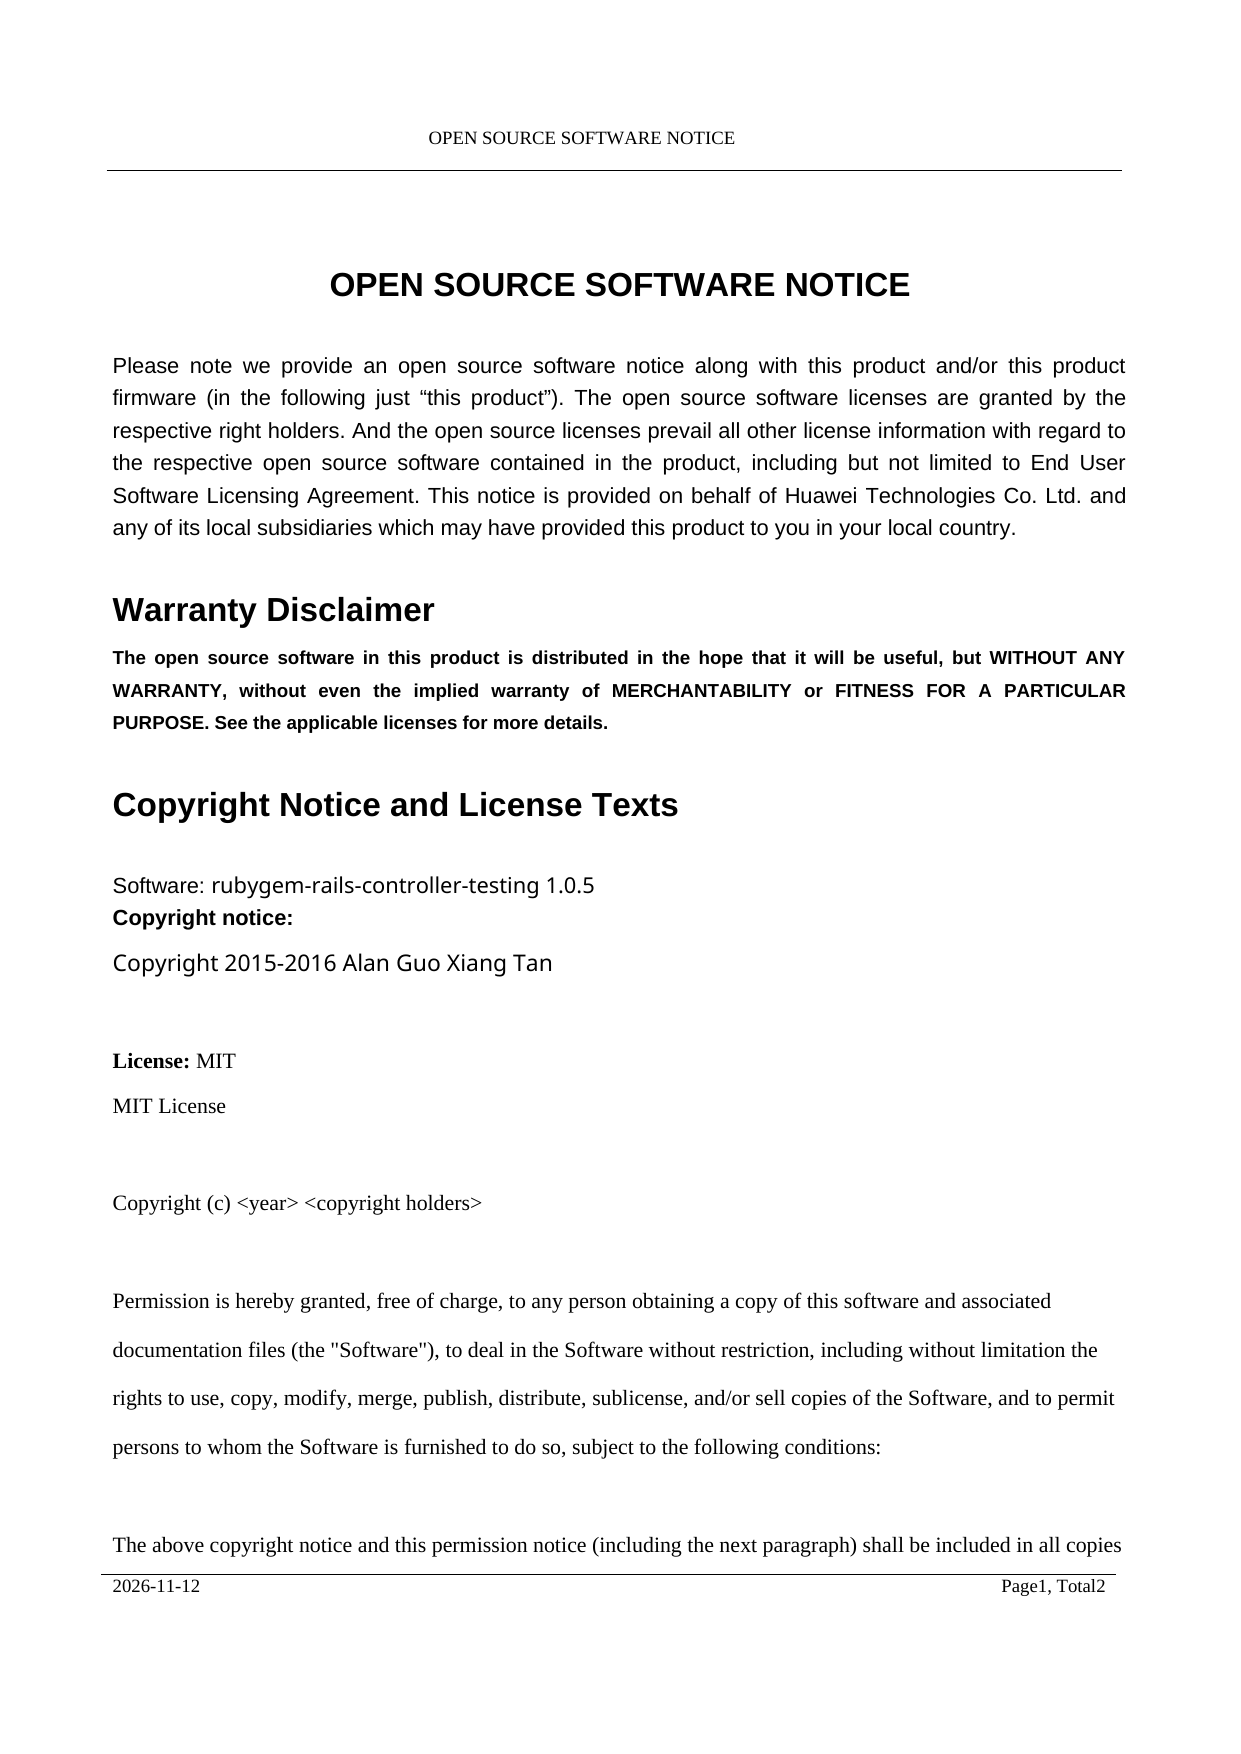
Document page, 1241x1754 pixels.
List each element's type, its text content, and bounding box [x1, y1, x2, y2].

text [112, 1089, 1128, 1560]
text Software: rubygem-rails-controller-testing 1.0.5 [112, 869, 1128, 901]
text License: MIT [112, 1044, 1128, 1077]
text Copyright Notice and License Texts [112, 771, 1128, 836]
text OPEN SOURCE SOFTWARE NOTICE [112, 251, 1128, 316]
text Copyright 2015-2016 Alan Guo Xiang Tan [112, 947, 1128, 1028]
text Warranty Disclaimer [112, 576, 1128, 641]
text Please note we provide an open source software notice along with this product and/or this product firmware (in the following just “this product”). The open source software licenses are granted by the respective right holders. And the open source licenses prevail all other license information with regard to the respective open source software contained in the product, including but not limited to End User Software Licensing Agreement. This notice is provided on behalf of Huawei Technologies Co. Ltd. and any of its local subsidiaries which may have provided this product to you in your local country. [112, 349, 1128, 544]
text Copyright notice: [112, 901, 1128, 934]
text The open source software in this product is distributed in the hope that it will be useful, but WITHOUT ANY WARRANTY, without even the implied warranty of MERCHANTABILITY or FITNESS FOR A PARTICULAR PURPOSE. See the applicable licenses for more details. [112, 641, 1128, 739]
